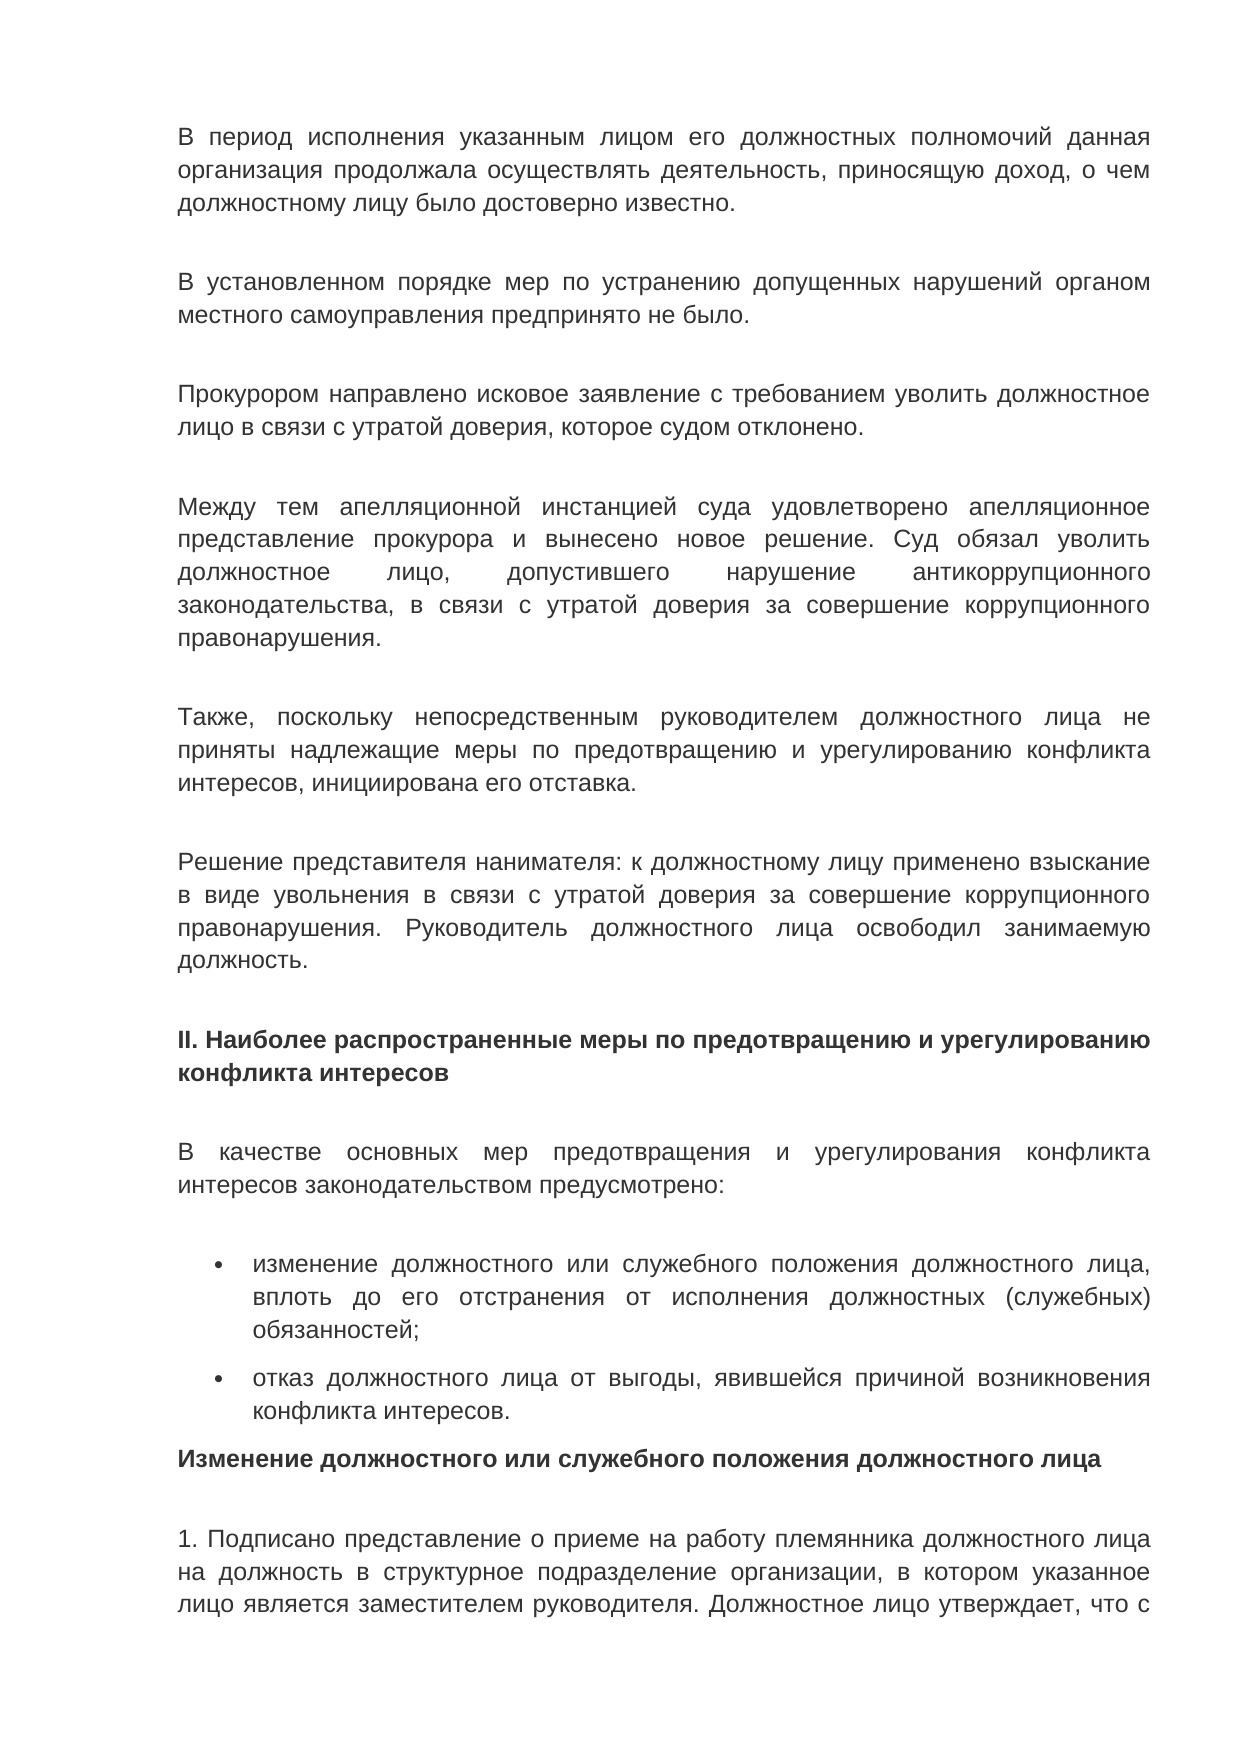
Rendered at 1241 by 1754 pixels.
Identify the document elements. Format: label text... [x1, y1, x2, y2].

text Также, поскольку непосредственным руководителем должностного лица не приняты надлежащие меры по предотвращению и урегулированию конфликта интересов, инициирована его отставка. [177, 698, 1152, 796]
text В качестве основных мер предотвращения и урегулирования конфликта интересов законодательством предусмотрено: [177, 1133, 1152, 1198]
text В установленном порядке мер по устранению допущенных нарушений органом местного самоуправления предпринято не было. [177, 263, 1152, 328]
list изменение должностного или служебного положения должностного лица, вплоть до его отстранения от исполнения должностных (служебных) обязанностей; [215, 1245, 1152, 1343]
list отказ должностного лица от выгоды, явившейся причиной возникновения конфликта интересов. [215, 1359, 1152, 1424]
text Между тем апелляционной инстанцией суда удовлетворено апелляционное представление прокурора и вынесено новое решение. Суд обязал уволить должностное лицо, допустившего нарушение антикоррупционного законодательства, в связи с утратой доверия за совершение коррупционного правонарушения. [177, 488, 1152, 651]
text Изменение должностного или служебного положения должностного лица [177, 1440, 1152, 1473]
text II. Наиболее распространенные меры по предотвращению и урегулированию конфликта интересов [177, 1021, 1152, 1086]
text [177, 1520, 1152, 1618]
text В период исполнения указанным лицом его должностных полномочий данная организация продолжала осуществлять деятельность, приносящую доход, о чем должностному лицу было достоверно известно. [177, 118, 1152, 216]
text Прокурором направлено исковое заявление с требованием уволить должностное лицо в связи с утратой доверия, которое судом отклонено. [177, 375, 1152, 441]
text Решение представителя нанимателя: к должностному лицу применено взыскание в виде увольнения в связи с утратой доверия за совершение коррупционного правонарушения. Руководитель должностного лица освободил занимаемую должность. [177, 843, 1152, 974]
